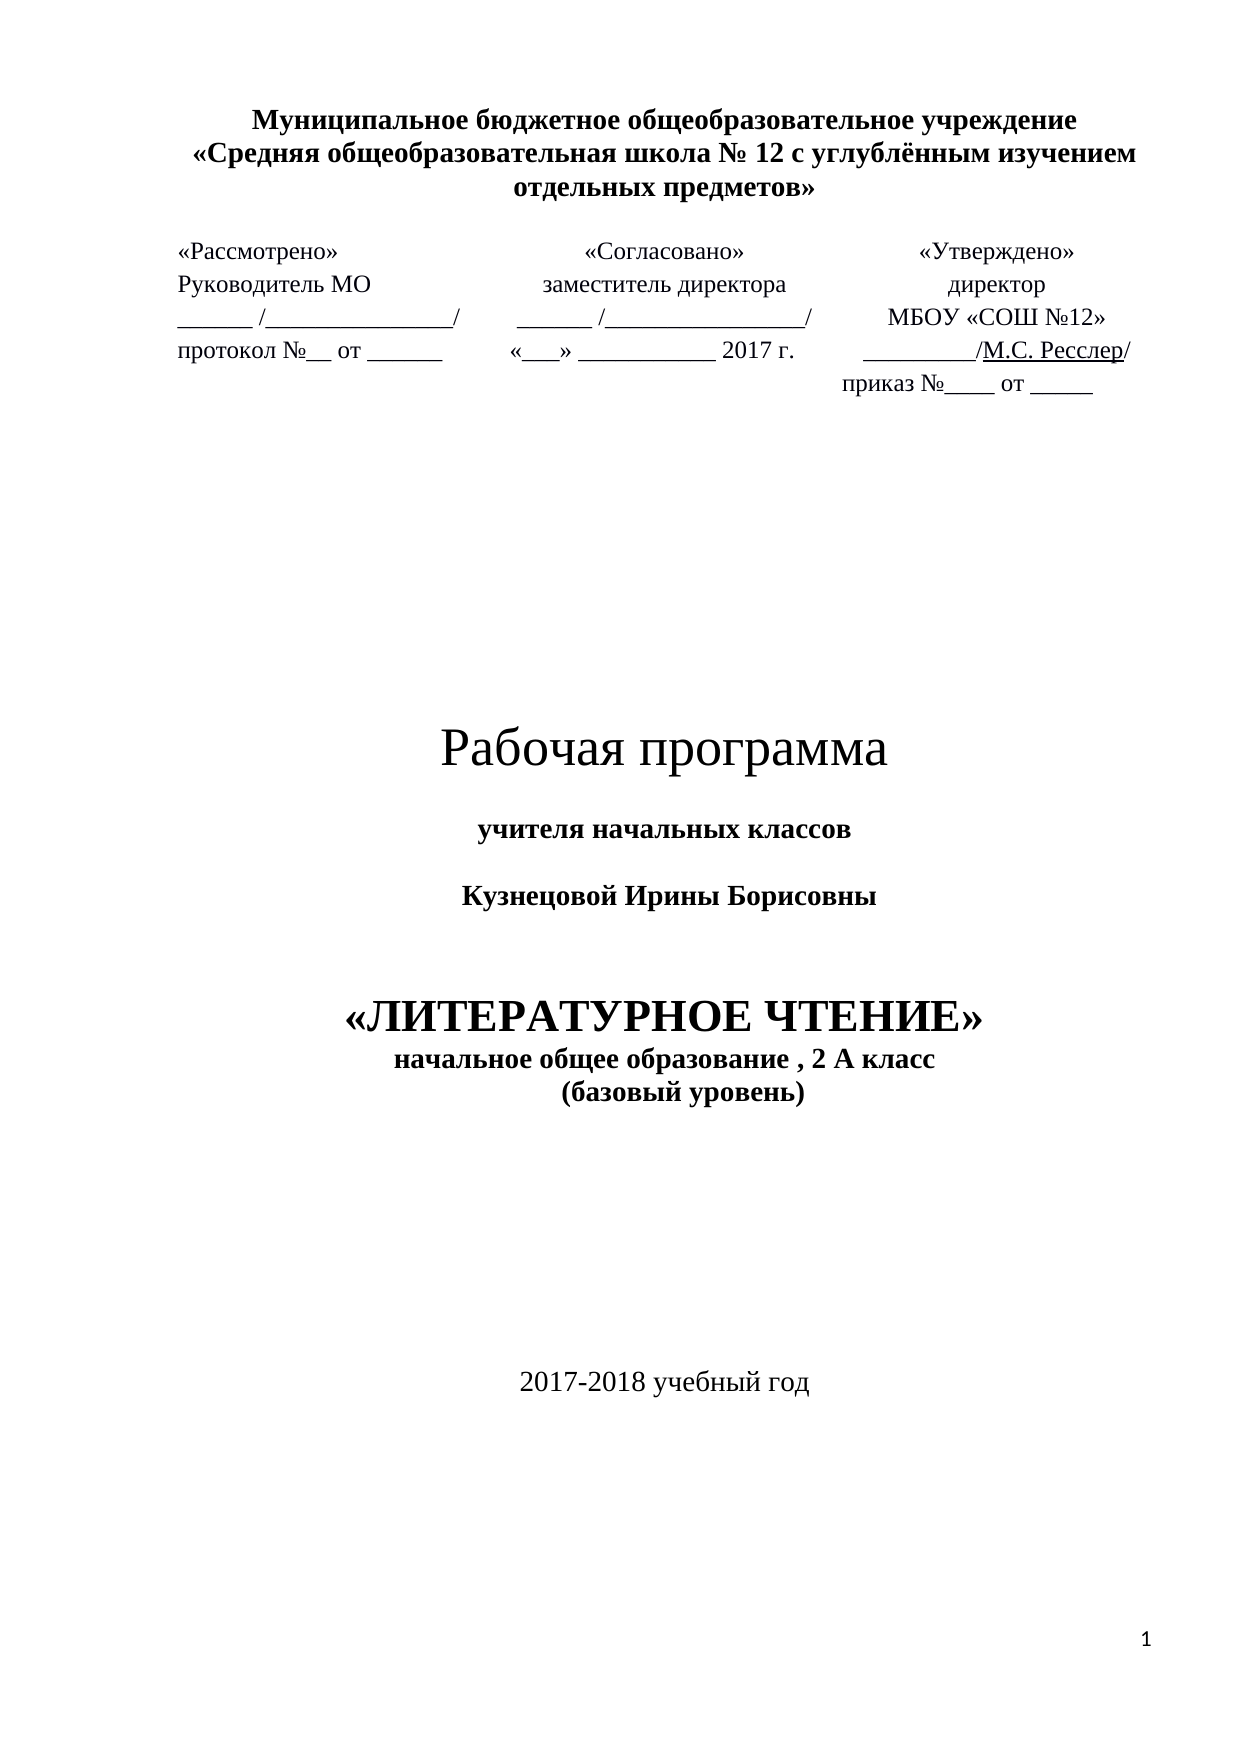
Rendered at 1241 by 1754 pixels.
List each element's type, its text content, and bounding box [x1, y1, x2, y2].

table_header «Рассмотрено» Руководитель МО ______ /_______________/ протокол №__ от ______ [166, 236, 498, 401]
text учителя начальных классов [177, 811, 1152, 844]
text Рабочая программа [177, 715, 1152, 777]
text Кузнецовой Ирины Борисовны [177, 878, 1152, 912]
text «Средняя общеобразовательная школа № 12 с углублённым изучением отдельных предметов» [177, 135, 1152, 202]
text 2017-2018 учебный год [177, 1364, 1152, 1398]
text (базовый уровень) [215, 1074, 1152, 1108]
text «ЛИТЕРАТУРНОЕ ЧТЕНИЕ» [177, 988, 1152, 1041]
text начальное общее образование , 2 А класс [177, 1041, 1152, 1074]
table_header «Согласовано» заместитель директора ______ /________________/ «___» ___________ 2017 г. [498, 236, 831, 401]
text Муниципальное бюджетное общеобразовательное учреждение [177, 102, 1152, 135]
table_header «Утверждено» директор МБОУ «СОШ №12» _________/М.С. Ресслер/ приказ №____ от _____ [831, 236, 1163, 401]
